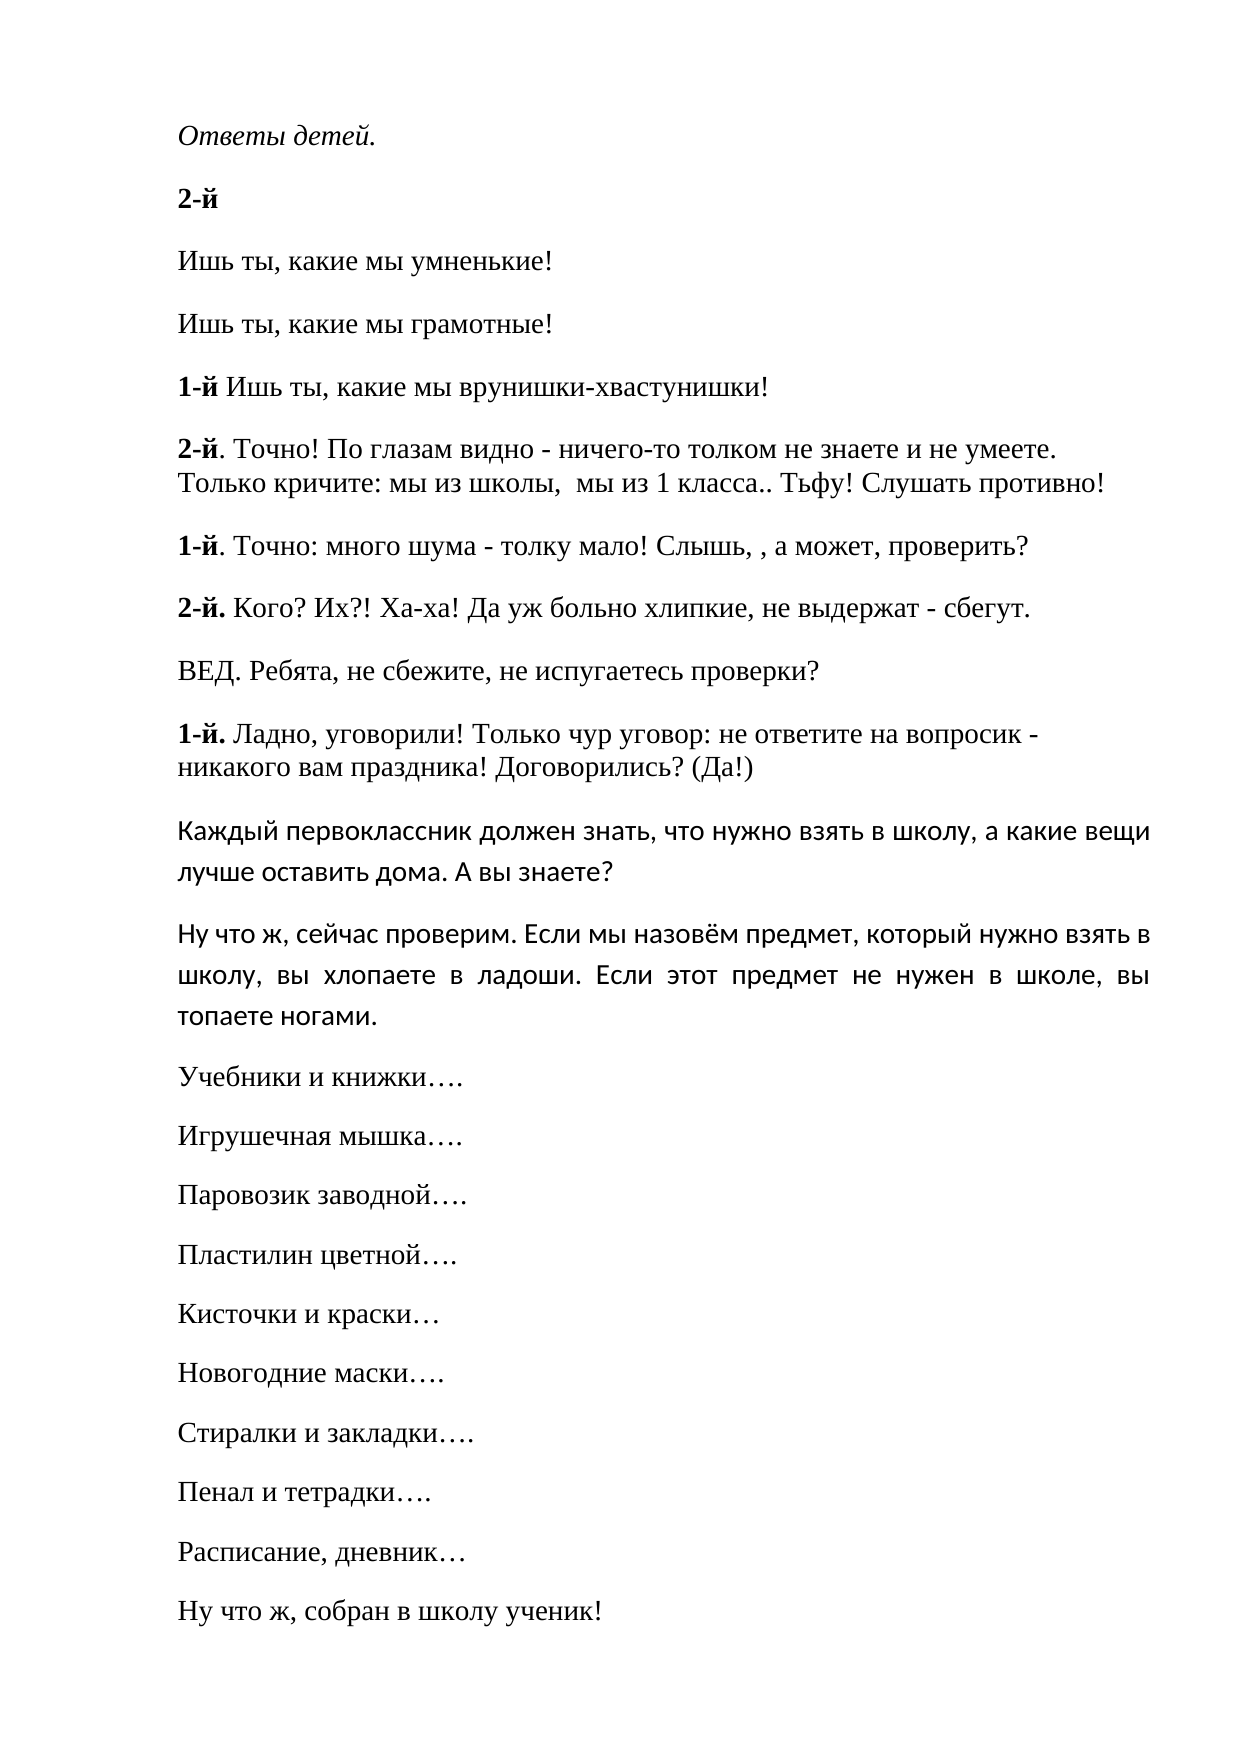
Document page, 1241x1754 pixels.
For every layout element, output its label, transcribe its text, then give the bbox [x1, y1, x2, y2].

text Игрушечная мышка…. [177, 1118, 1152, 1152]
text Пенал и тетрадки…. [177, 1474, 1152, 1508]
text 1-й Ишь ты, какие мы врунишки-хвастунишки! [177, 369, 1152, 402]
text ВЕД. Ребята, не сбежите, не испугаетесь проверки? [177, 653, 1152, 687]
text 2-й [177, 181, 1152, 214]
text Ишь ты, какие мы умненькие! [177, 243, 1152, 277]
text Учебники и книжки…. [177, 1059, 1152, 1092]
text Ну что ж, сейчас проверим. Если мы назовём предмет, который нужно взять в школу, вы хлопаете в ладоши. Если этот предмет не нужен в школе, вы топаете ногами. [177, 915, 1152, 1032]
text Паровозик заводной…. [177, 1177, 1152, 1211]
text Ишь ты, какие мы грамотные! [177, 306, 1152, 340]
text Стиралки и закладки…. [177, 1415, 1152, 1448]
text Ответы детей. [177, 118, 1152, 152]
text 2-й. Кого? Их?! Ха-ха! Да уж больно хлипкие, не выдержат - сбегут. [177, 591, 1152, 624]
text 1-й. Ладно, уговорили! Только чур уговор: не ответите на вопросик - никакого вам праздника! Договорились? (Да!) [177, 716, 1152, 783]
text Каждый первоклассник должен знать, что нужно взять в школу, а какие вещи лучше оставить дома. А вы знаете? [177, 812, 1152, 889]
text 2-й. Точно! По глазам видно - ничего-то толком не знаете и не умеете. Только кричите: мы из школы, мы из 1 класса.. Тьфу! Слушать противно! [177, 432, 1152, 499]
text Новогодние маски…. [177, 1356, 1152, 1389]
text Пластилин цветной…. [177, 1237, 1152, 1270]
text Кисточки и краски… [177, 1296, 1152, 1330]
text Ну что ж, собран в школу ученик! [177, 1593, 1152, 1627]
text 1-й. Точно: много шума - толку мало! Слышь, , а может, проверить? [177, 528, 1152, 561]
text Расписание, дневник… [177, 1534, 1152, 1567]
